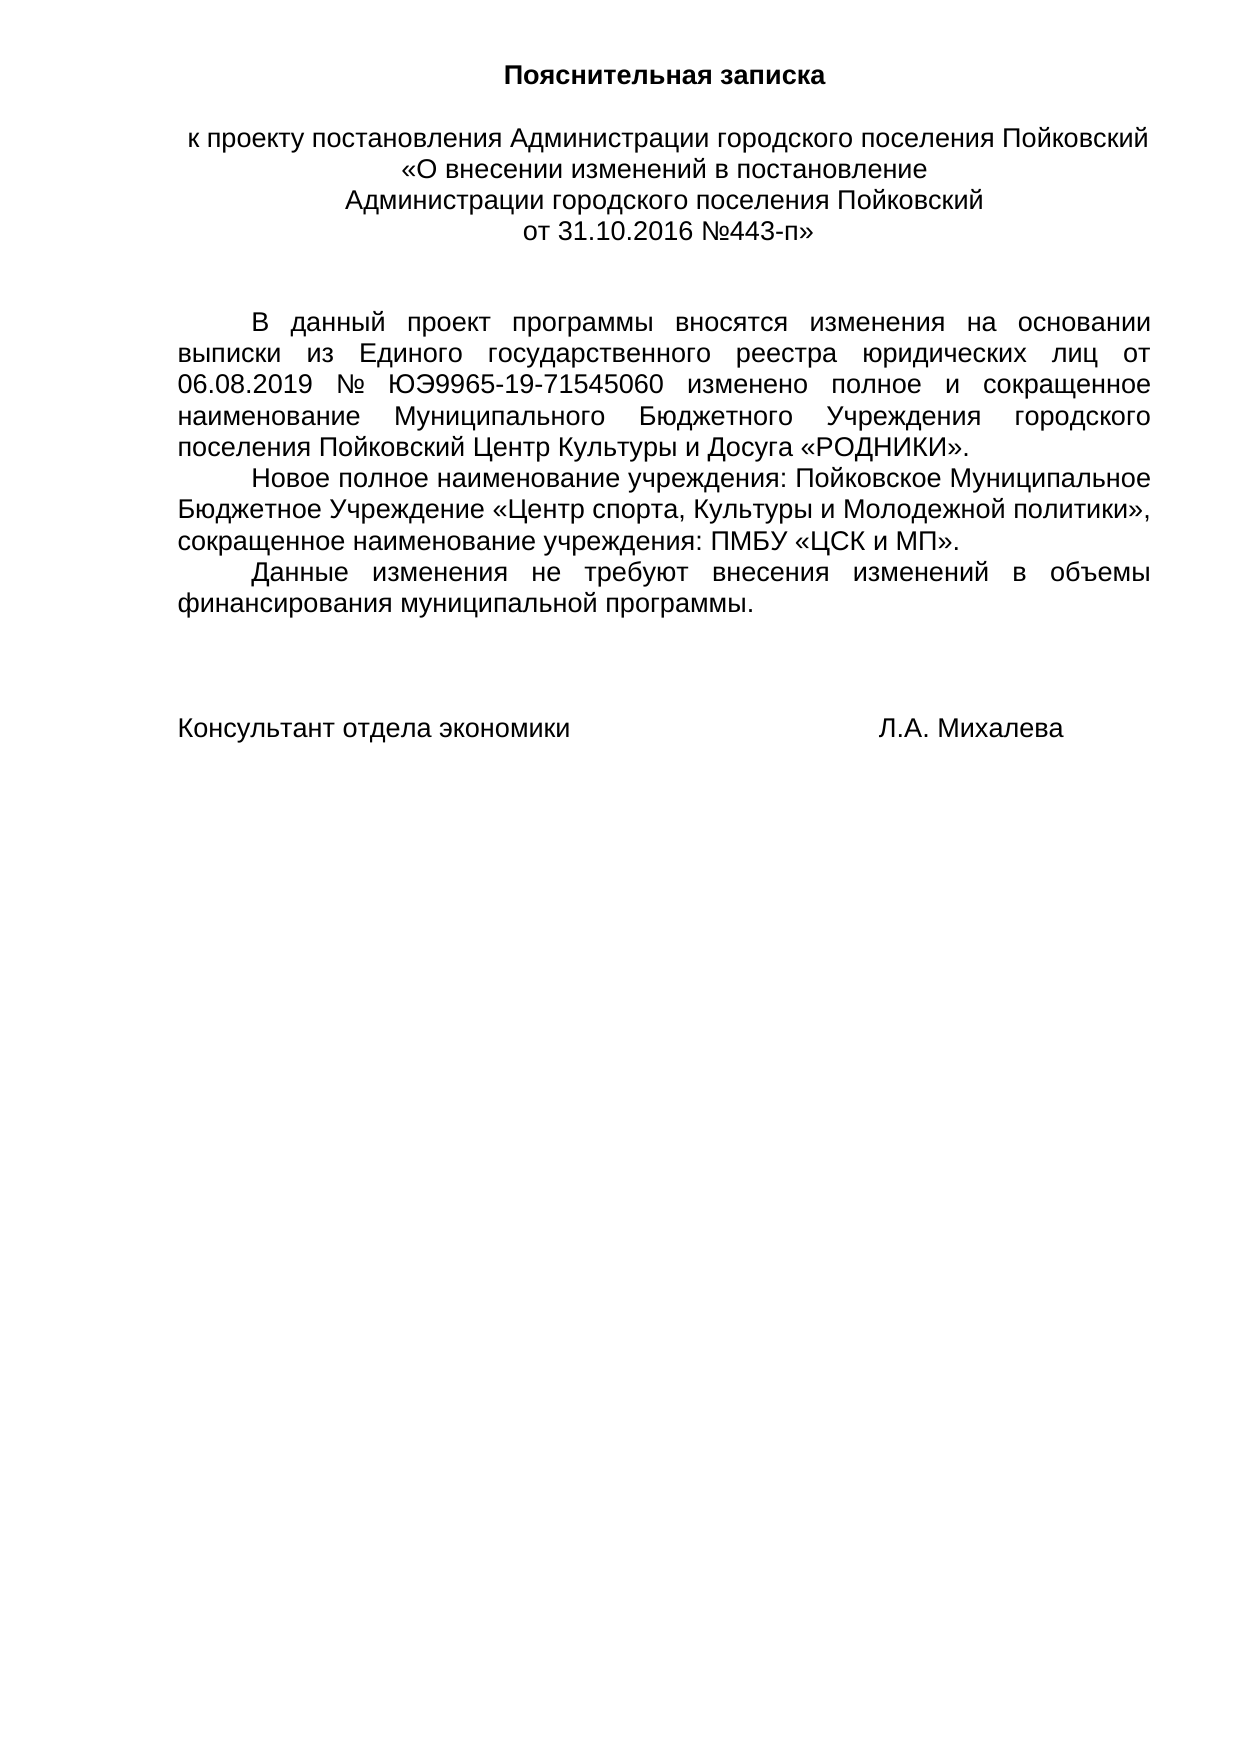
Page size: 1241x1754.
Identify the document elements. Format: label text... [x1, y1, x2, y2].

text к проекту постановления Администрации городского поселения Пойковский «О внесении изменений в постановление [177, 122, 1152, 184]
text от 31.10.2016 №443-п» [177, 215, 1152, 247]
text Администрации городского поселения Пойковский [177, 184, 1152, 215]
text Новое полное наименование учреждения: Пойковское Муниципальное Бюджетное Учреждение «Центр спорта, Культуры и Молодежной политики», сокращенное наименование учреждения: ПМБУ «ЦСК и МП». [177, 462, 1152, 556]
text В данный проект программы вносятся изменения на основании выписки из Единого государственного реестра юридических лиц от 06.08.2019 № ЮЭ9965-19-71545060 изменено полное и сокращенное наименование Муниципального Бюджетного Учреждения городского поселения Пойковский Центр Культуры и Досуга «РОДНИКИ». [177, 306, 1152, 462]
text Данные изменения не требуют внесения изменений в объемы финансирования муниципальной программы. [177, 556, 1152, 618]
text Пояснительная записка [177, 59, 1152, 90]
text Консультант отдела экономики Л.А. Михалева [177, 712, 1152, 743]
